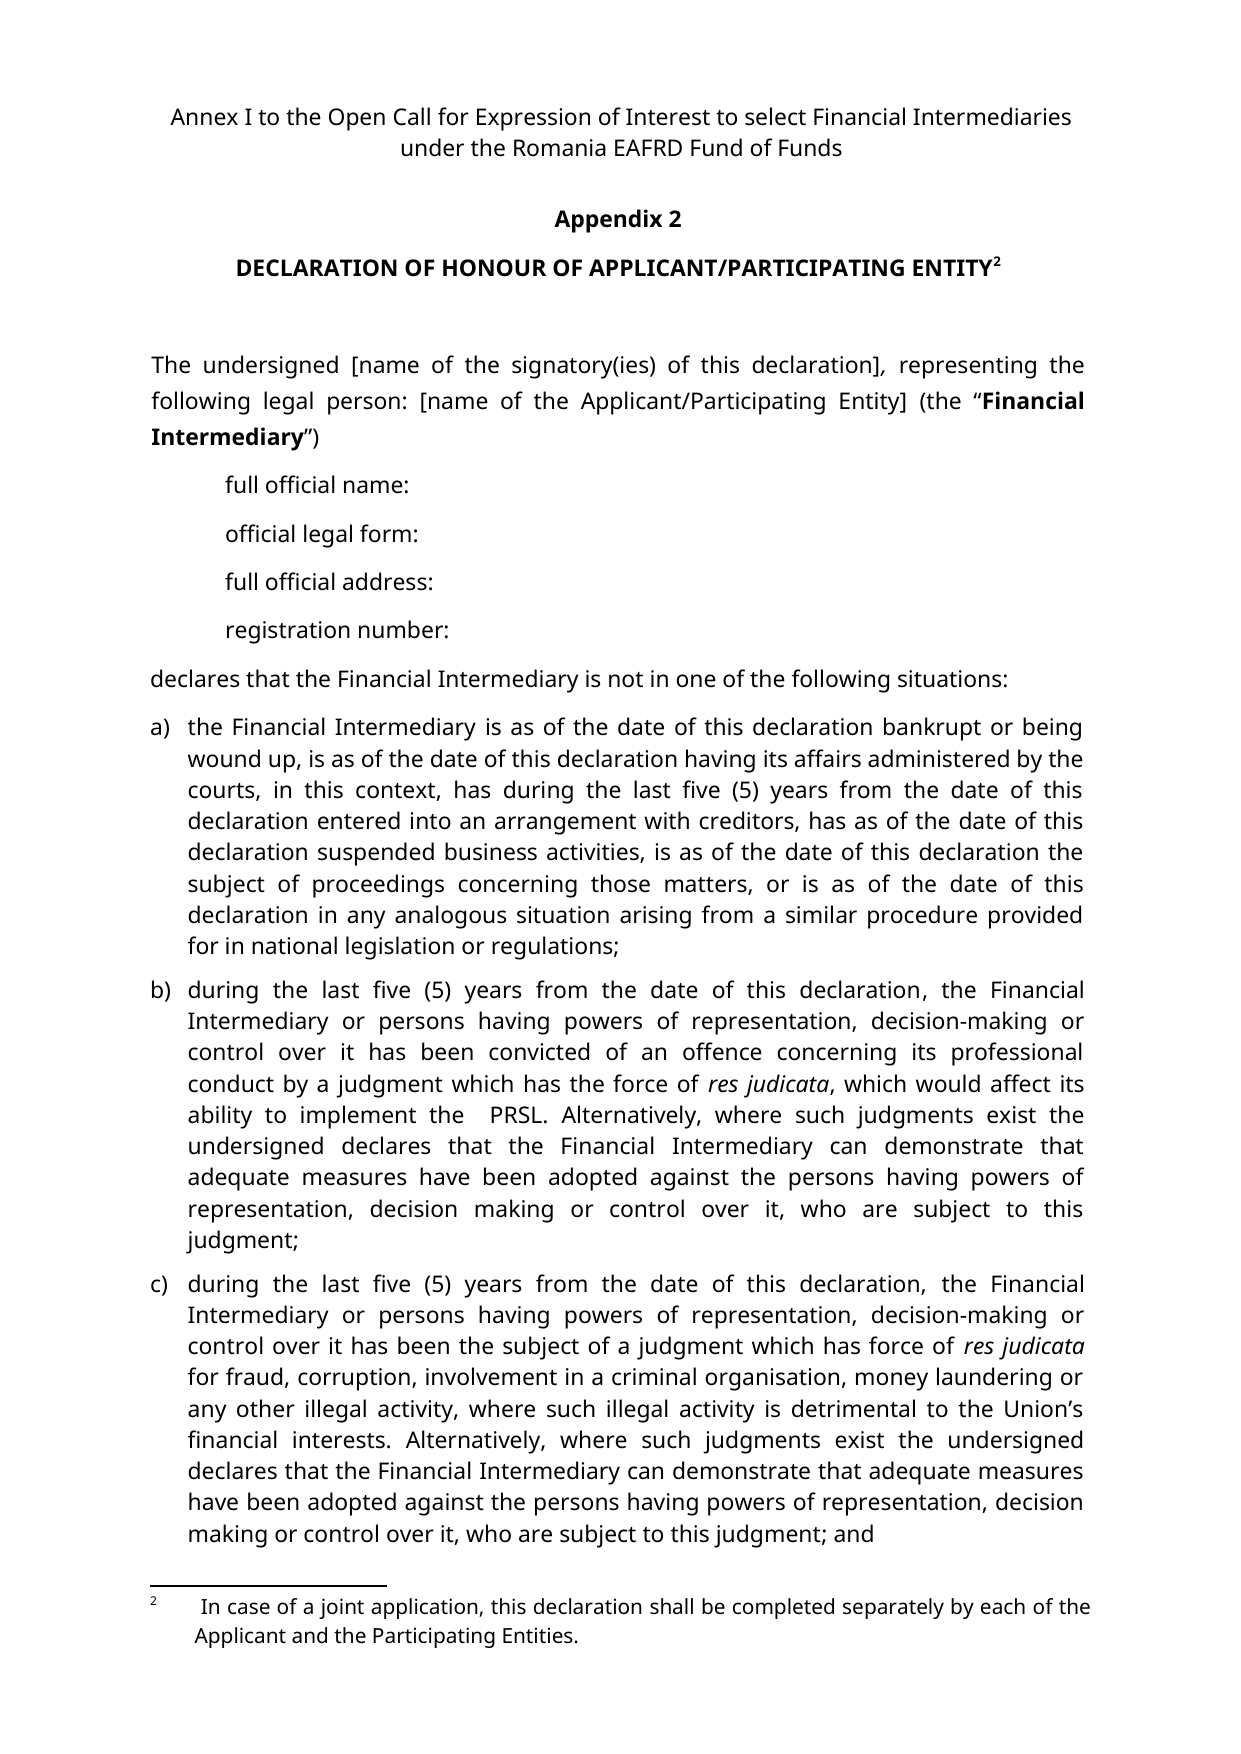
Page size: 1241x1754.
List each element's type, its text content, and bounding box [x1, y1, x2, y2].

text registration number: [225, 614, 1085, 646]
text official legal form: [225, 517, 1085, 549]
text full official name: [225, 469, 1085, 500]
list the Financial Intermediary is as of the date of this declaration bankrupt or being wound up, is as of the date of this declaration having its affairs administered by the courts, in this context, has during the last five (5) years from the date of this declaration entered into an arrangement with creditors, has as of the date of this declaration suspended business activities, is as of the date of this declaration the subject of proceedings concerning those matters, or is as of the date of this declaration in any analogous situation arising from a similar procedure provided for in national legislation or regulations; [150, 711, 1085, 961]
text DECLARATION OF HONOUR OF APPLICANT/PARTICIPATING ENTITY [151, 252, 1085, 283]
text full official address: [225, 566, 1085, 597]
text declares that the Financial Intermediary is not in one of the following situations: [150, 663, 1085, 694]
text The undersigned [name of the signatory(ies) of this declaration], representing the following legal person: [name of the Applicant/Participating Entity] (the “Financial Intermediary”) [151, 349, 1085, 452]
list during the last five (5) years from the date of this declaration, the Financial Intermediary or persons having powers of representation, decision-making or control over it has been convicted of an offence concerning its professional conduct by a judgment which has the force of res judicata, which would affect its ability to implement the PRSL. Alternatively, where such judgments exist the undersigned declares that the Financial Intermediary can demonstrate that adequate measures have been adopted against the persons having powers of representation, decision making or control over it, who are subject to this judgment; [150, 974, 1085, 1255]
text Appendix 2 [151, 203, 1085, 235]
list during the last five (5) years from the date of this declaration, the Financial Intermediary or persons having powers of representation, decision-making or control over it has been the subject of a judgment which has force of res judicata for fraud, corruption, involvement in a criminal organisation, money laundering or any other illegal activity, where such illegal activity is detrimental to the Union’s financial interests. Alternatively, where such judgments exist the undersigned declares that the Financial Intermediary can demonstrate that adequate measures have been adopted against the persons having powers of representation, decision making or control over it, who are subject to this judgment; and [150, 1267, 1085, 1549]
